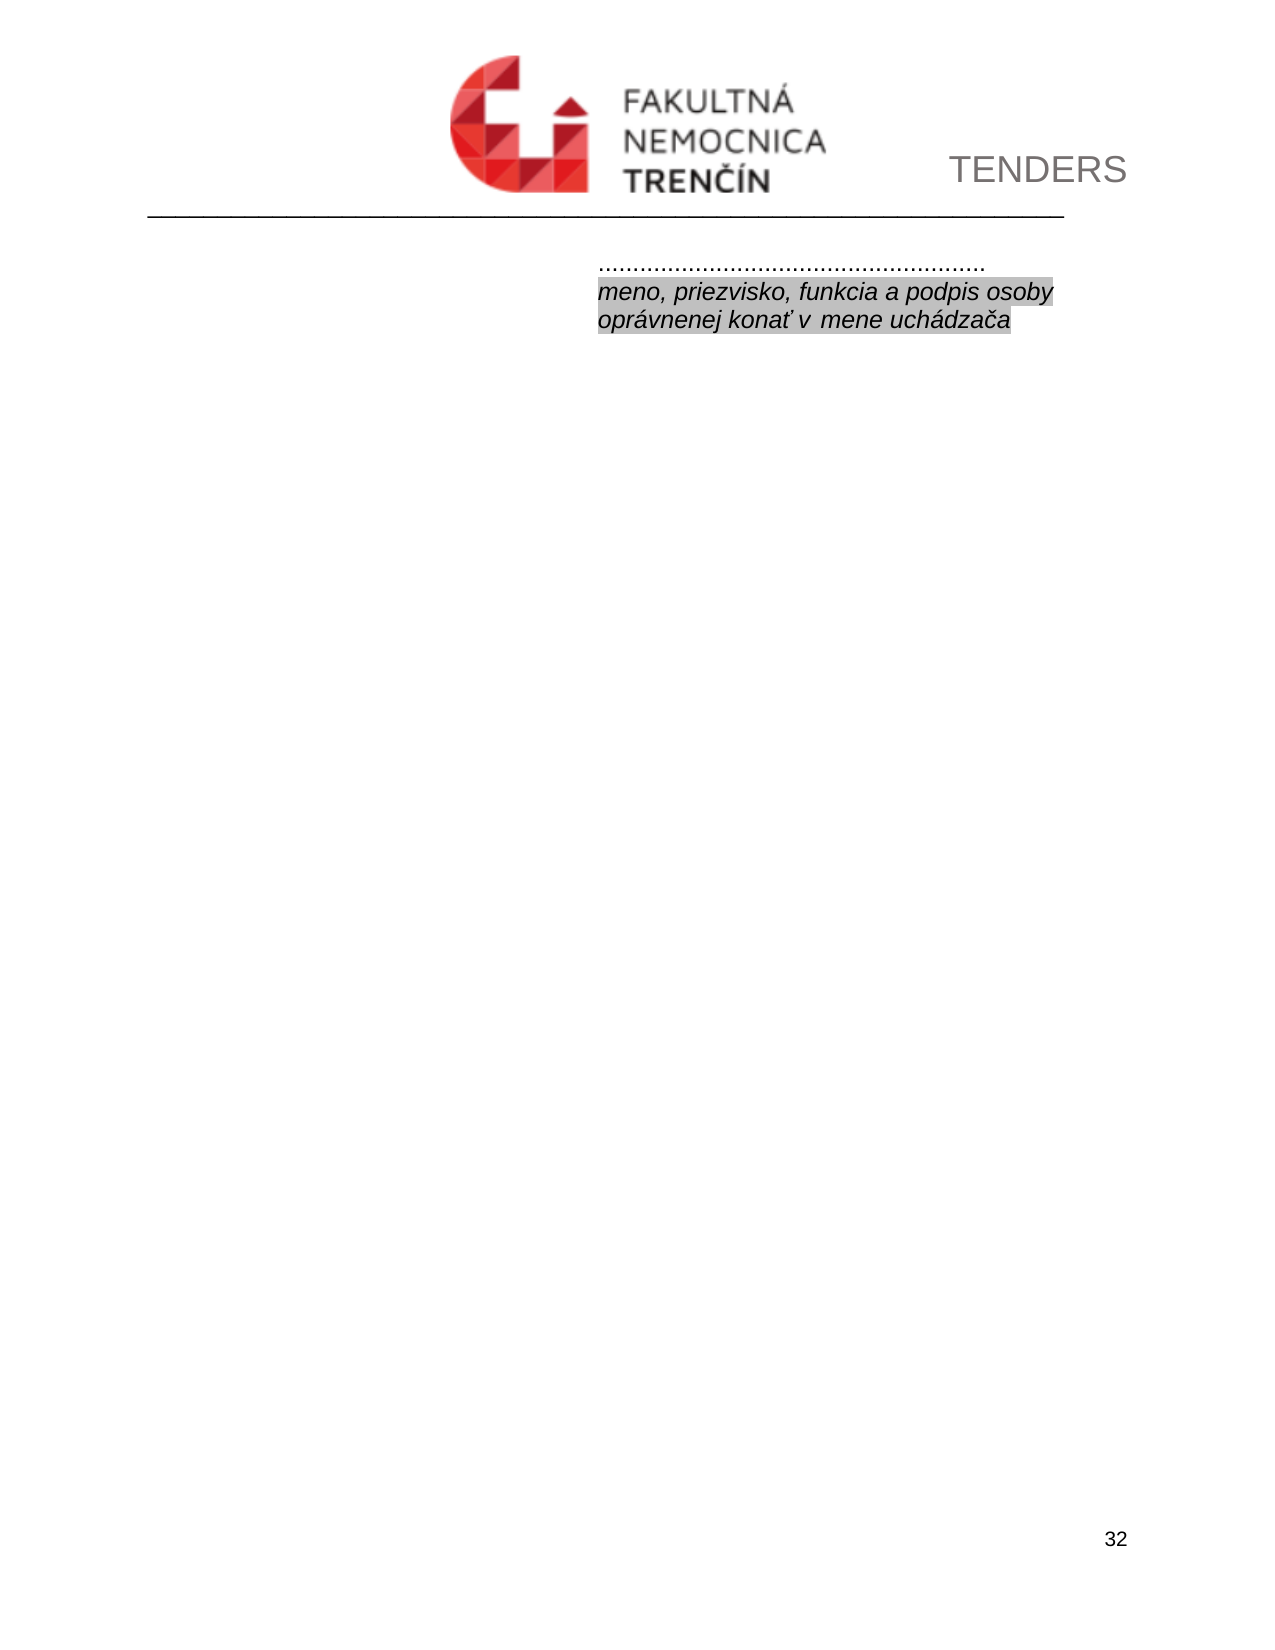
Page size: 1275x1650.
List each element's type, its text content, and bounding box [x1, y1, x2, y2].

picture [446, 37, 834, 215]
text ........................................................ [523, 248, 1127, 277]
text meno, priezvisko, funkcia a podpis osoby oprávnenej konať v mene uchádzača [1011, 277, 1127, 334]
